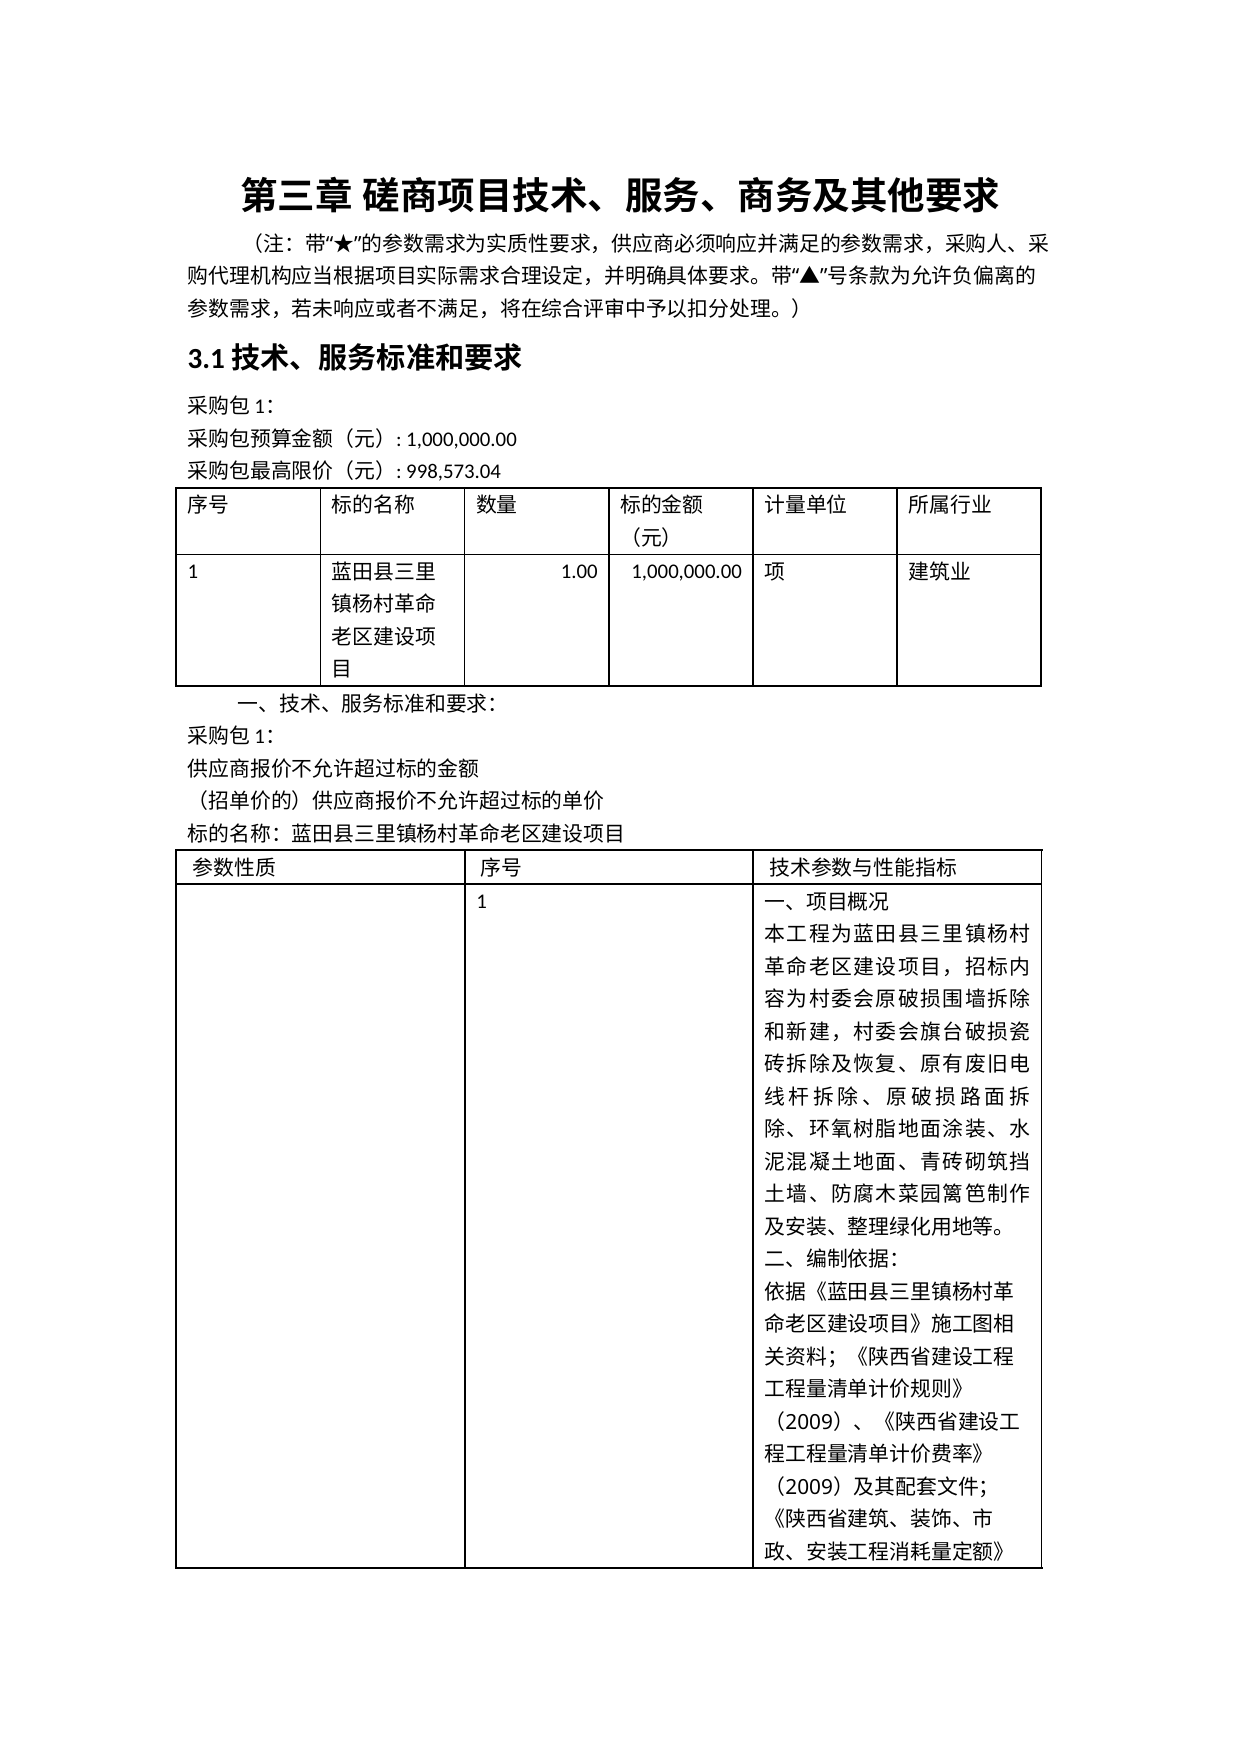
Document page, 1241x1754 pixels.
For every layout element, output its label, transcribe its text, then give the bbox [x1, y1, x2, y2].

text （注：带“★”的参数需求为实质性要求，供应商必须响应并满足的参数需求，采购人、采购代理机构应当根据项目实际需求合理设定，并明确具体要求。带“▲”号条款为允许负偏离的参数需求，若未响应或者不满足，将在综合评审中予以扣分处理。） [187, 227, 1053, 324]
text （招单价的）供应商报价不允许超过标的单价 [187, 784, 1053, 817]
table_cell 建筑业 [898, 555, 1040, 685]
table_cell 蓝田县三里镇杨村革命老区建设项目 [321, 555, 464, 685]
table_header 标的名称 [321, 489, 464, 553]
text 第三章 磋商项目技术、服务、商务及其他要求 [187, 162, 1053, 227]
table_header 数量 [465, 489, 608, 553]
table_cell 1 [466, 885, 752, 1567]
text 采购包预算金额（元）: 1,000,000.00 [187, 422, 1053, 454]
table_cell 项 [754, 555, 896, 685]
table_header 所属行业 [898, 489, 1040, 553]
table_cell 1 [177, 555, 320, 685]
text 采购包最高限价（元）: 998,573.04 [187, 454, 1053, 487]
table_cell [754, 885, 1041, 1567]
table_header 序号 [466, 851, 752, 883]
table_cell 1,000,000.00 [610, 555, 752, 685]
table_header 参数性质 [177, 851, 464, 883]
table_header 序号 [177, 489, 320, 553]
table_cell [177, 885, 464, 1567]
table_cell 1.00 [465, 555, 608, 685]
text 3.1技术、服务标准和要求 [187, 324, 1053, 389]
text 采购包1： [187, 389, 1053, 422]
text 供应商报价不允许超过标的金额 [187, 752, 1053, 784]
table_header 计量单位 [754, 489, 896, 553]
table_header 标的金额 （元） [610, 489, 752, 553]
text 标的名称：蓝田县三里镇杨村革命老区建设项目 [187, 817, 1053, 849]
text 一、技术、服务标准和要求： [187, 687, 1053, 719]
table_header 技术参数与性能指标 [754, 851, 1041, 883]
text 采购包1： [187, 719, 1053, 752]
